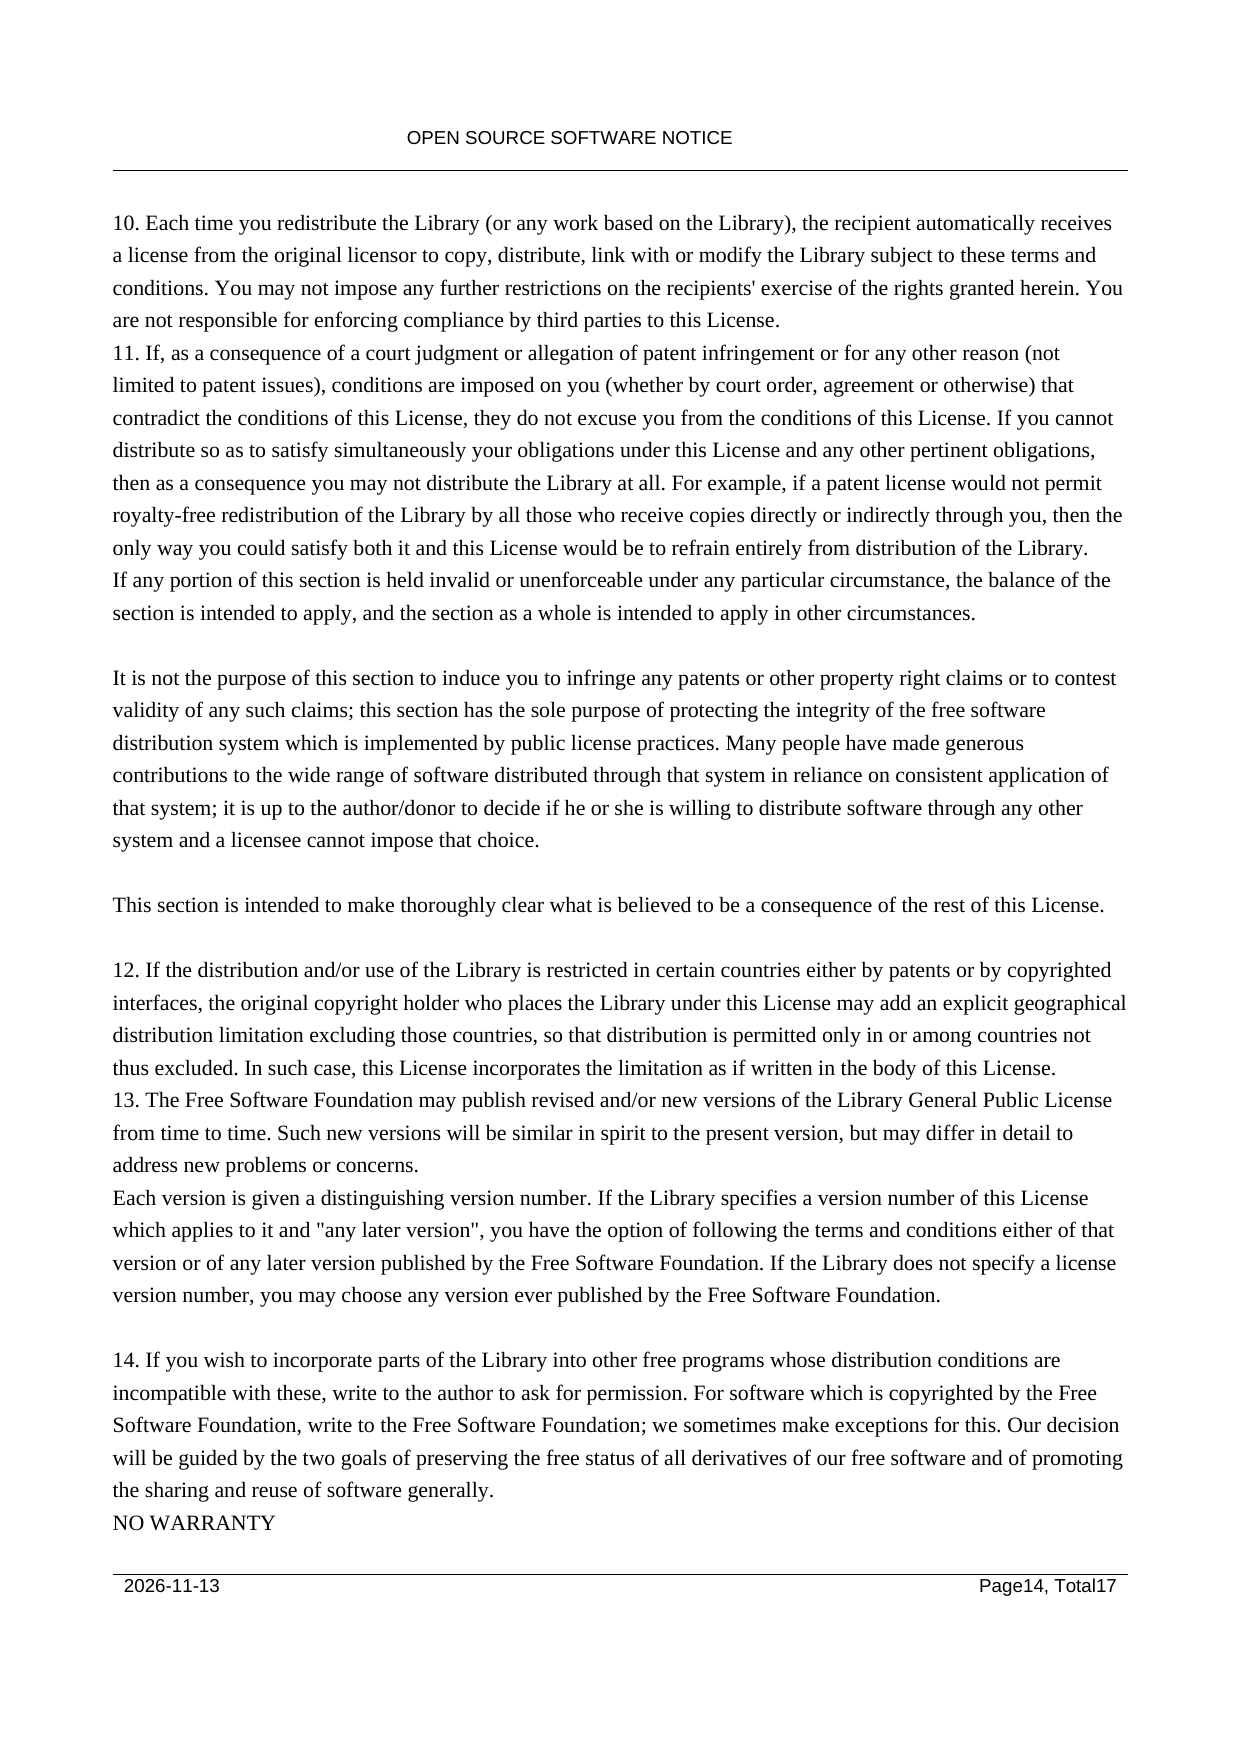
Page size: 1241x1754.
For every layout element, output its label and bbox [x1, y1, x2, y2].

text [112, 206, 1128, 1539]
